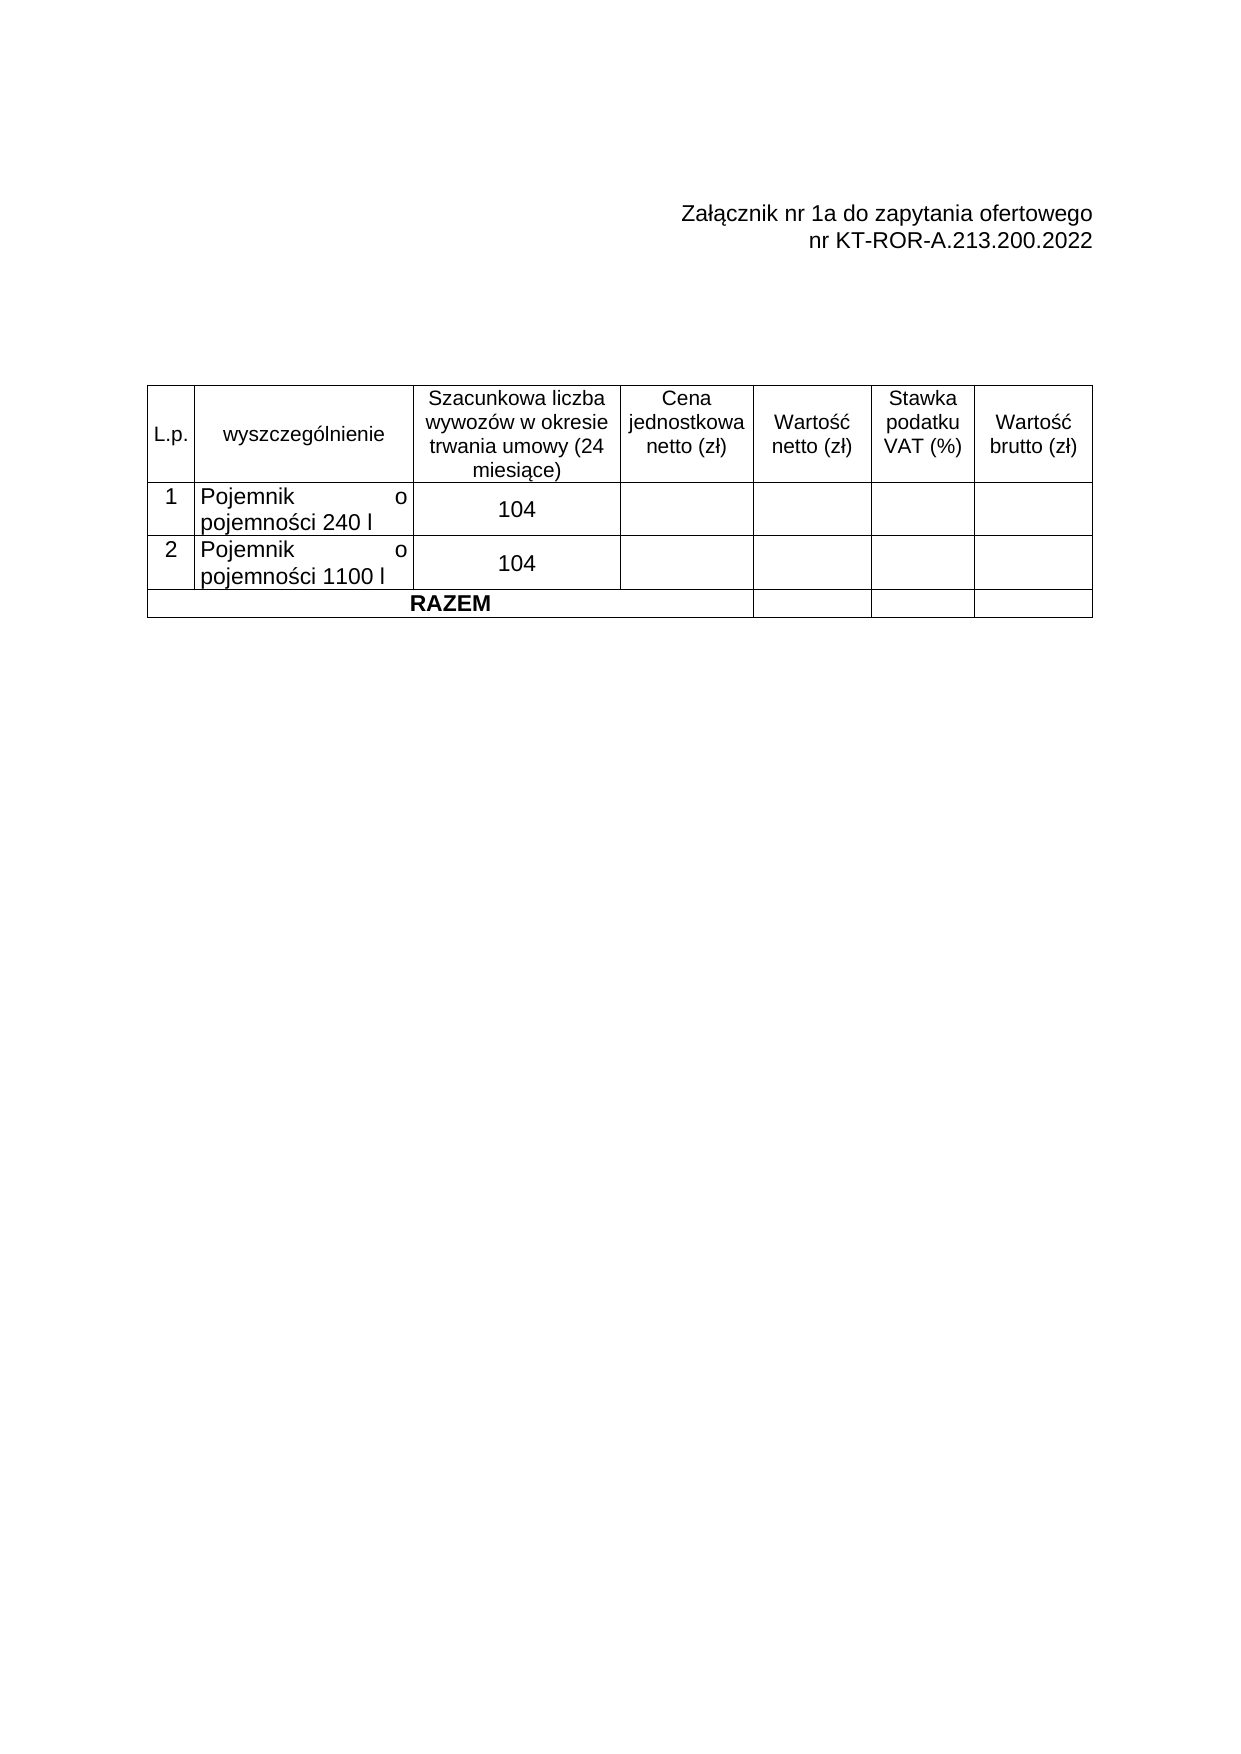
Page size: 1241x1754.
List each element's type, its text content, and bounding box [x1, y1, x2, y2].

table_cell [975, 536, 1092, 589]
table_cell 104 [414, 536, 620, 589]
table_cell RAZEM [148, 590, 753, 617]
table_cell Pojemnik o pojemności 1100 l [195, 536, 413, 589]
table_cell [872, 536, 974, 589]
table_cell [872, 590, 974, 617]
table_cell [621, 483, 753, 535]
table_cell 1 [148, 483, 194, 535]
table_cell 104 [414, 483, 620, 535]
table_cell [975, 590, 1092, 617]
table_header Szacunkowa liczba wywozów w okresie trwania umowy (24 miesiące) [414, 386, 620, 482]
table_header Wartość brutto (zł) [975, 386, 1092, 482]
table_cell [754, 590, 871, 617]
table_cell [754, 536, 871, 589]
table_cell 2 [148, 536, 194, 589]
table_header L.p. [148, 386, 194, 482]
table_cell Pojemnik o pojemności 240 l [195, 483, 413, 535]
text nr KT-ROR-A.213.200.2022 [0, 227, 1093, 253]
text Załącznik nr 1a do zapytania ofertowego [0, 200, 1093, 227]
table_header wyszczególnienie [195, 386, 413, 482]
table_header Stawka podatku VAT (%) [872, 386, 974, 482]
table_cell [872, 483, 974, 535]
table_header Wartość netto (zł) [754, 386, 871, 482]
table_header Cena jednostkowa netto (zł) [621, 386, 753, 482]
table_cell [975, 483, 1092, 535]
table_cell [754, 483, 871, 535]
table_cell [621, 536, 753, 589]
